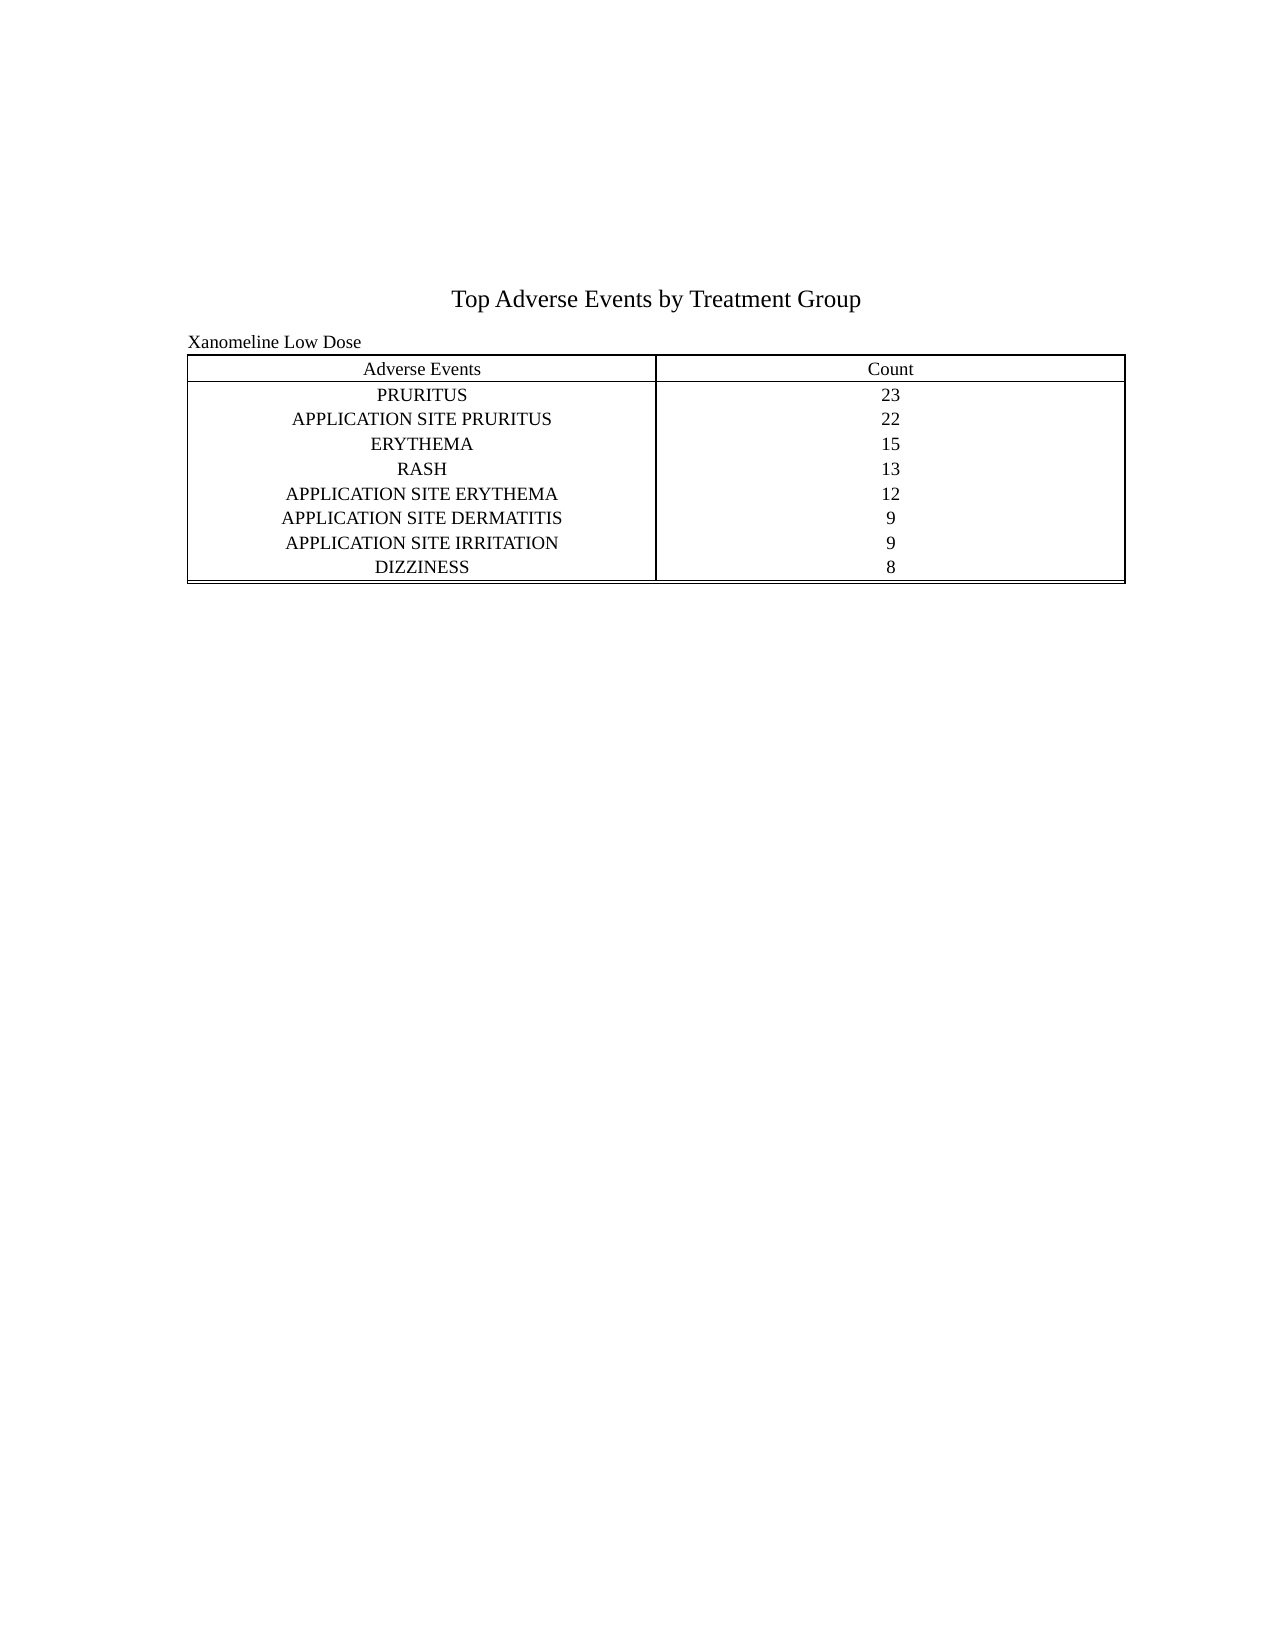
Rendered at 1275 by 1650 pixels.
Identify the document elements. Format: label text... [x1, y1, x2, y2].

table_cell 15 [657, 431, 1124, 456]
table_cell APPLICATION SITE ERYTHEMA [188, 481, 655, 506]
table_cell APPLICATION SITE IRRITATION [188, 530, 655, 555]
table_cell 8 [657, 555, 1124, 579]
table_cell DIZZINESS [188, 555, 655, 579]
table_header Adverse Events [188, 356, 655, 381]
table_header Count [657, 356, 1124, 381]
text Top Adverse Events by Treatment Group [187, 284, 1125, 312]
table_cell 9 [657, 506, 1124, 530]
table_cell 13 [657, 456, 1124, 481]
table_cell 22 [657, 407, 1124, 431]
table_cell RASH [188, 456, 655, 481]
table_cell APPLICATION SITE DERMATITIS [188, 506, 655, 530]
table_cell 12 [657, 481, 1124, 506]
table_cell 23 [657, 382, 1124, 407]
text Xanomeline Low Dose [187, 331, 1125, 353]
table_cell APPLICATION SITE PRURITUS [188, 407, 655, 431]
table_cell 9 [657, 530, 1124, 555]
table_cell ERYTHEMA [188, 431, 655, 456]
table_cell PRURITUS [188, 382, 655, 407]
